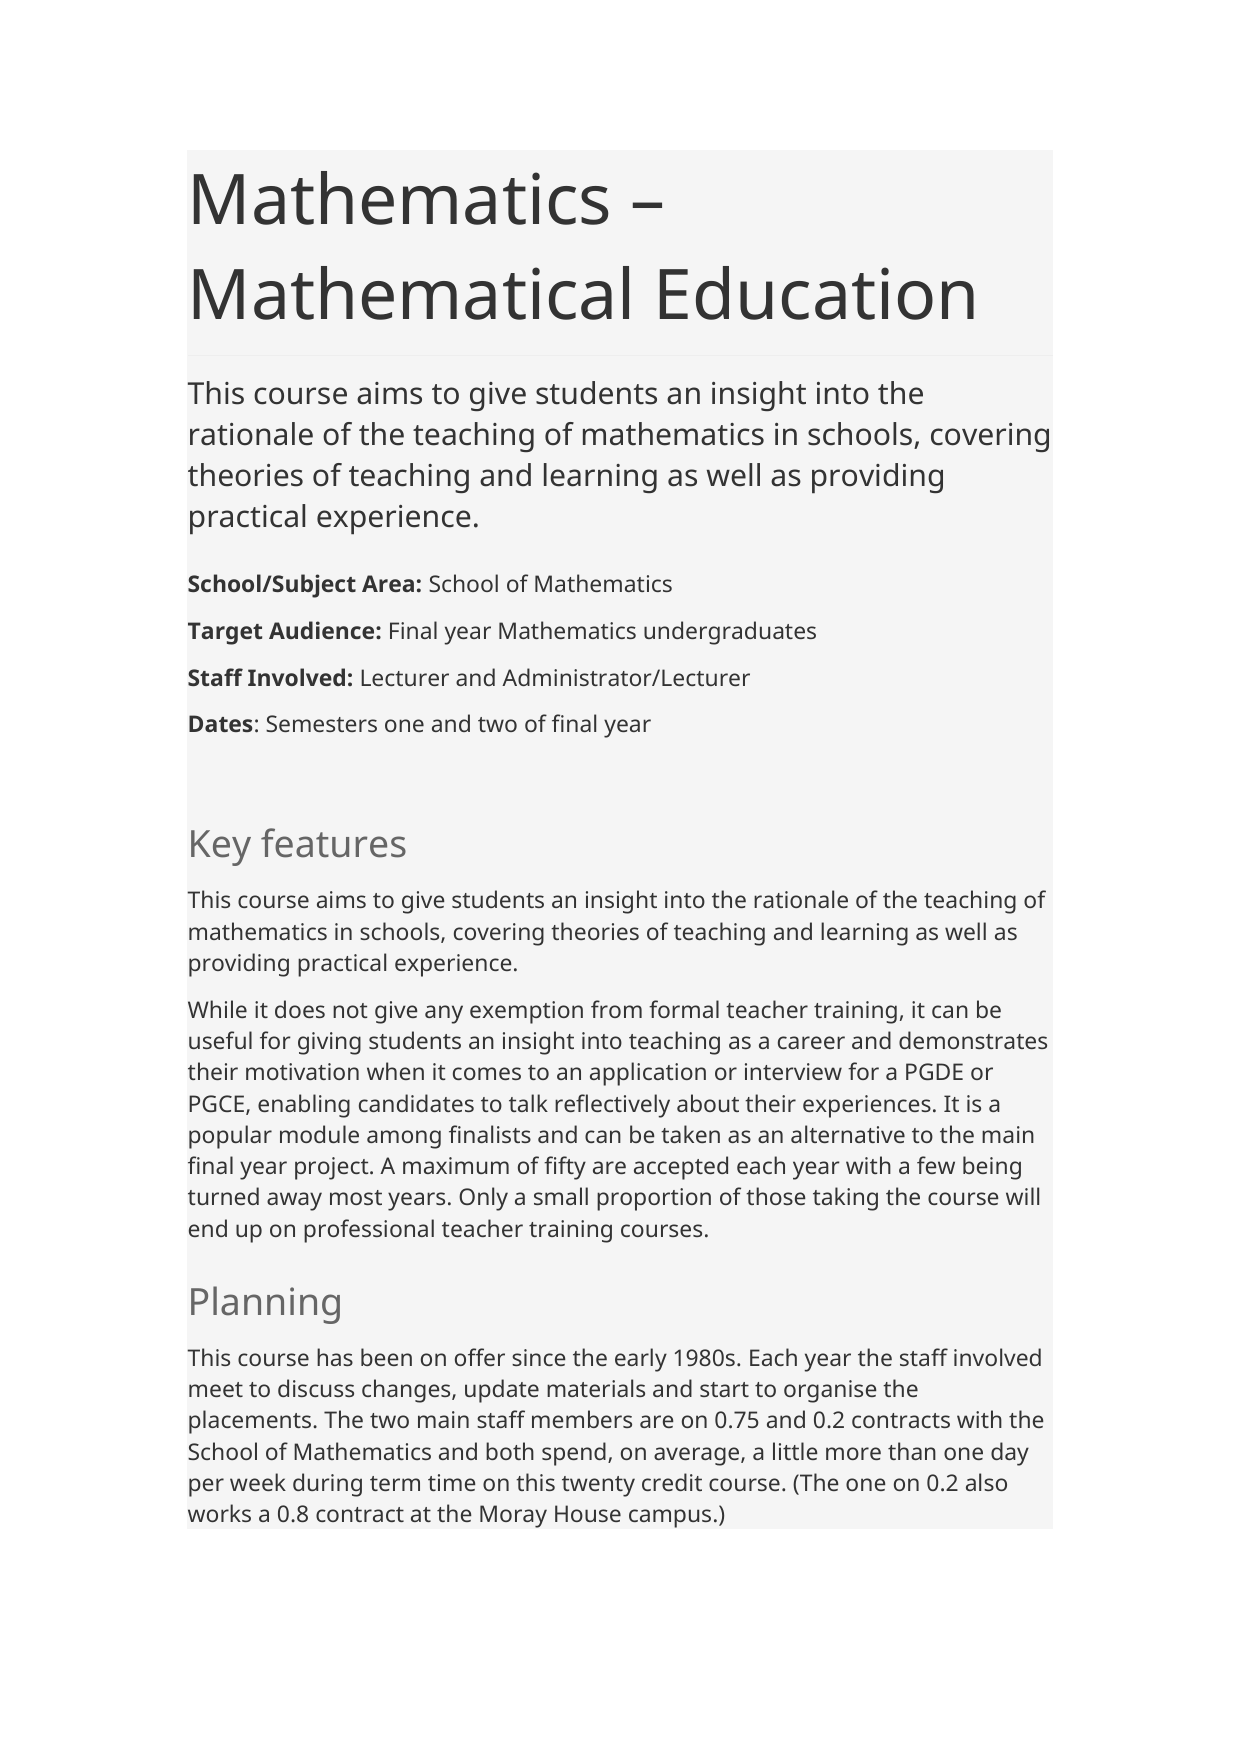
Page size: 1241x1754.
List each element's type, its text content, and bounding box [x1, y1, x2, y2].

text This course aims to give students an insight into the rationale of the teaching of mathematics in schools, covering theories of teaching and learning as well as providing practical experience. [187, 884, 1053, 978]
text This course has been on offer since the early 1980s. Each year the staff involved meet to discuss changes, update materials and start to organise the placements. The two main staff members are on 0.75 and 0.2 contracts with the School of Mathematics and both spend, on average, a little more than one day per week during term time on this twenty credit course. (The one on 0.2 also works a 0.8 contract at the Moray House campus.) [187, 1342, 1053, 1529]
text Staff Involved: Lecturer and Administrator/Lecturer [187, 662, 1053, 693]
text Target Audience: Final year Mathematics undergraduates [187, 615, 1053, 646]
text School/Subject Area: School of Mathematics [187, 568, 1053, 599]
text Key features [187, 818, 1053, 869]
text Mathematics – Mathematical Education [187, 150, 1053, 356]
text While it does not give any exemption from formal teacher training, it can be useful for giving students an insight into teaching as a career and demonstrates their motivation when it comes to an application or interview for a PGDE or PGCE, enabling candidates to talk reflectively about their experiences. It is a popular module among finalists and can be taken as an alternative to the main final year project. A maximum of fifty are accepted each year with a few being turned away most years. Only a small proportion of those taking the course will end up on professional teacher training courses. [187, 994, 1053, 1244]
text Dates: Semesters one and two of final year [187, 708, 1053, 740]
text Planning [187, 1275, 1053, 1326]
text This course aims to give students an insight into the rationale of the teaching of mathematics in schools, covering theories of teaching and learning as well as providing practical experience. [187, 372, 1053, 537]
